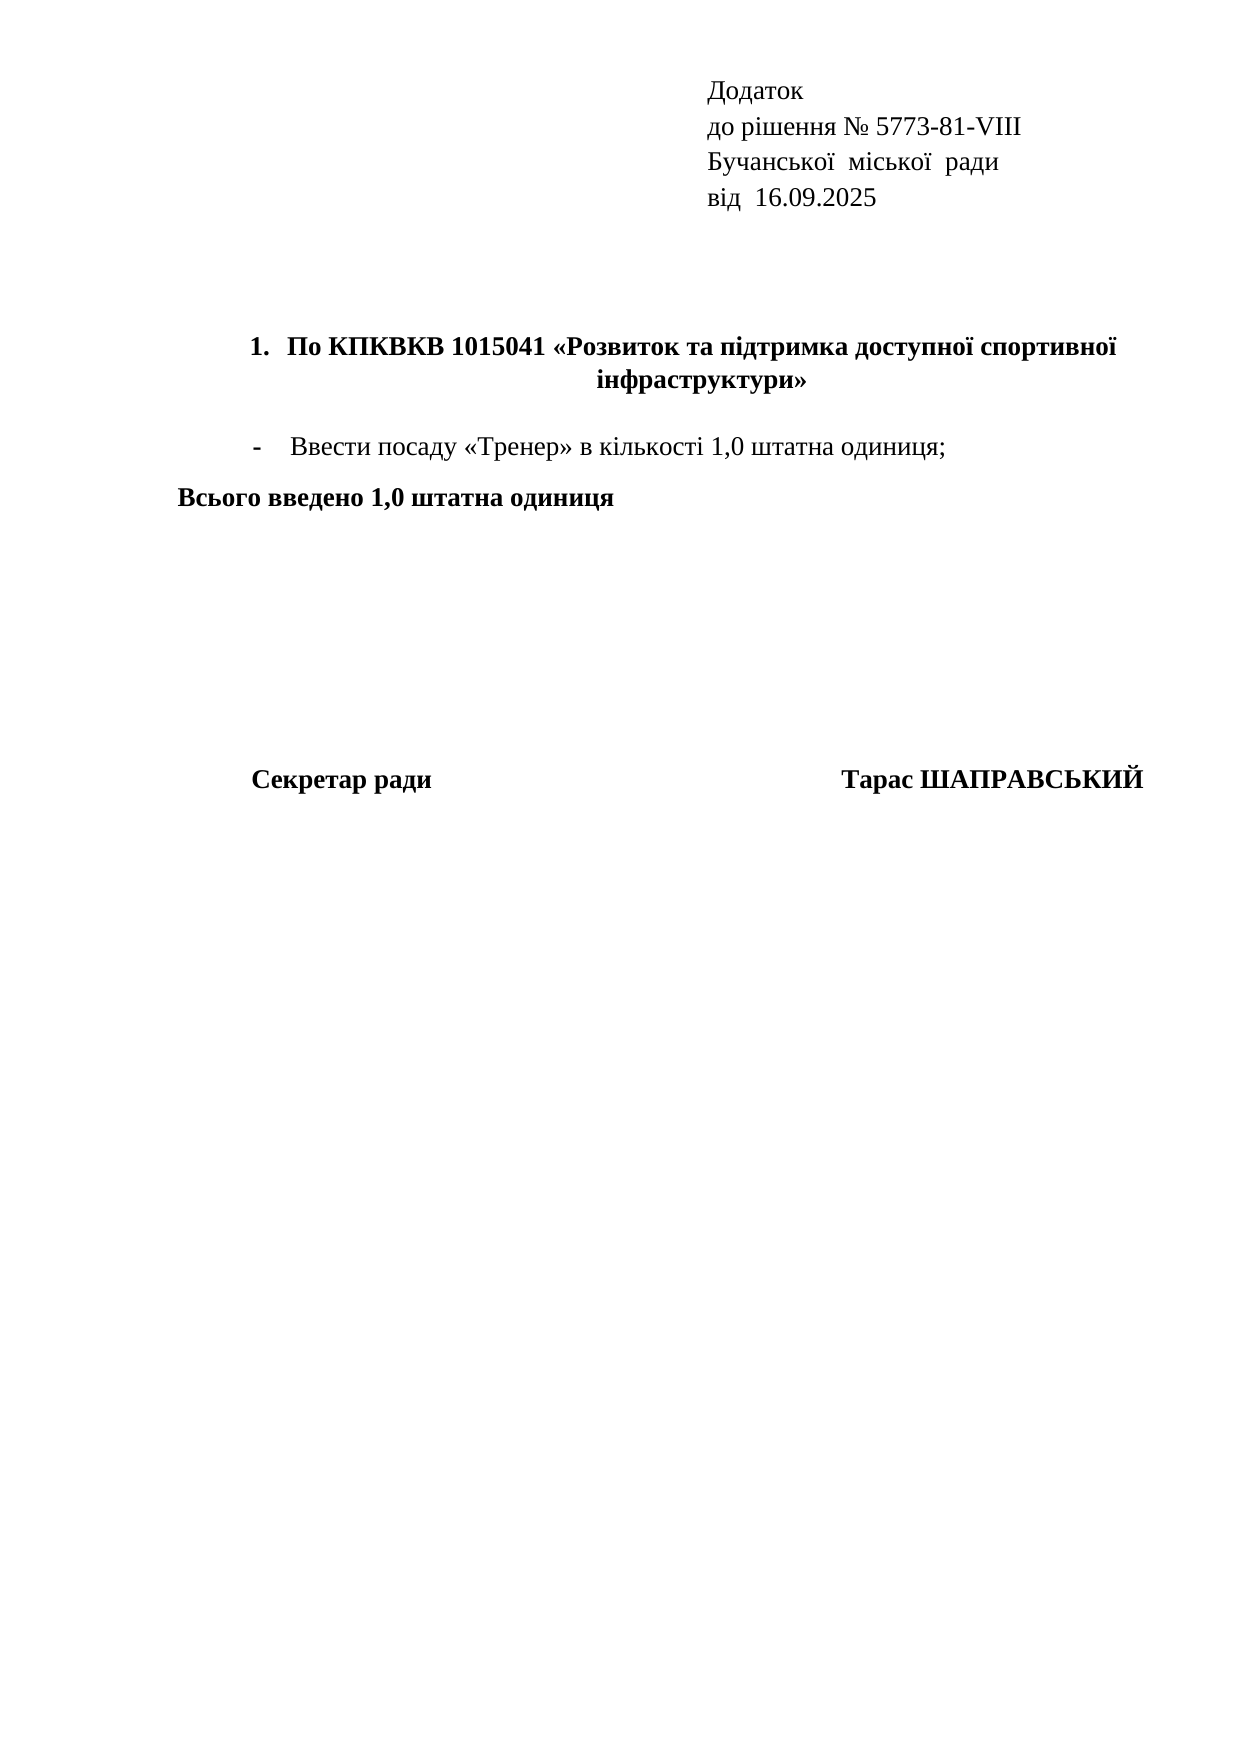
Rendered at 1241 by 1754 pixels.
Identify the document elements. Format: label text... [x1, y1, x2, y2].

list По КПКВКВ 1015041 «Розвиток та підтримка доступної спортивної інфраструктури» [215, 330, 1152, 394]
text Секретар ради Тарас ШАПРАВСЬКИЙ [177, 763, 1152, 795]
list Ввести посаду «Тренер» в кількості 1,0 штатна одиниця; [252, 431, 1152, 462]
text від 16.09.2025 [620, 181, 1152, 212]
text Додаток [620, 74, 1152, 105]
text Бучанської міської ради [620, 145, 1152, 176]
text Всього введено 1,0 штатна одиниця [177, 481, 1152, 512]
text до рішення № 5773-81-VIІІ [620, 109, 1152, 141]
